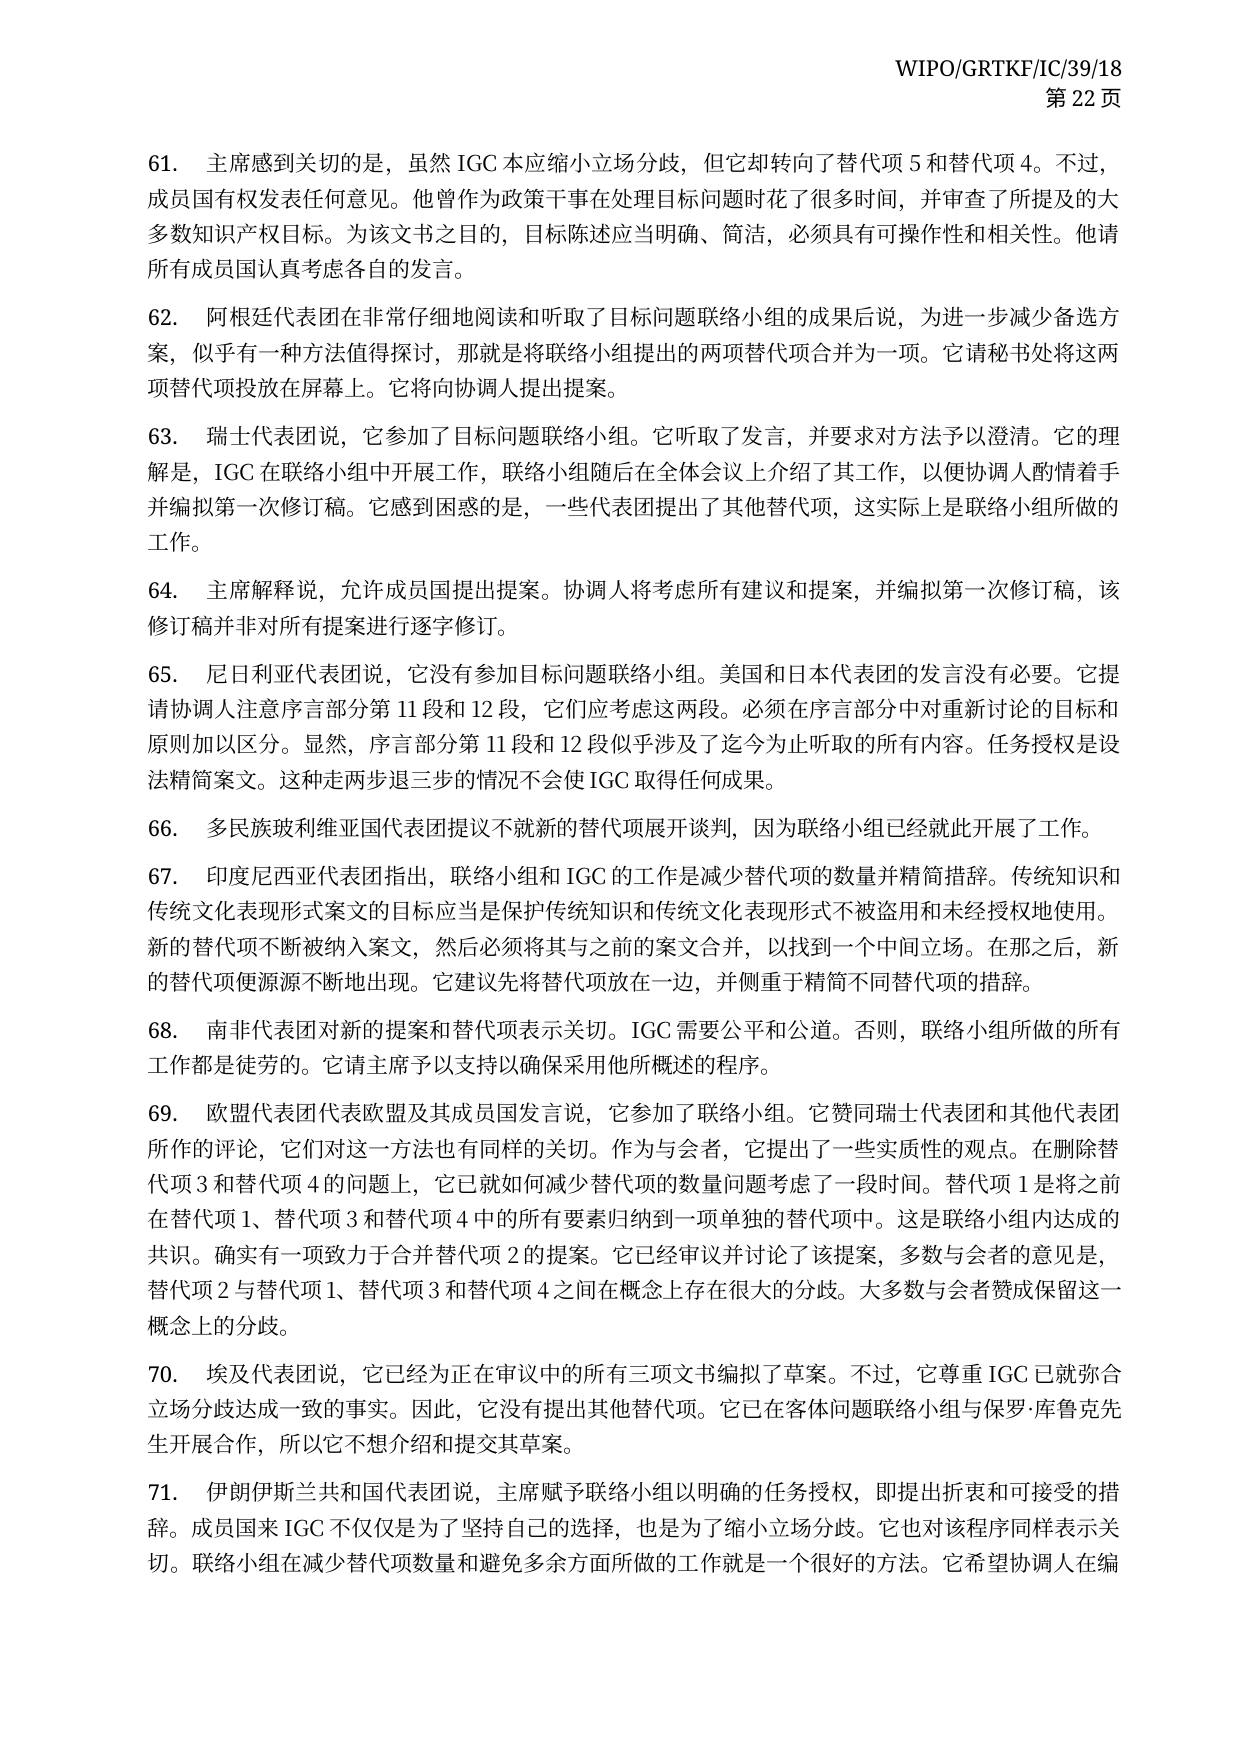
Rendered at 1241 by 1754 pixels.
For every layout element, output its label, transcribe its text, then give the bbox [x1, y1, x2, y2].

list 欧盟代表团代表欧盟及其成员国发言说，它参加了联络小组。它赞同瑞士代表团和其他代表团所作的评论，它们对这一方法也有同样的关切。作为与会者，它提出了一些实质性的观点。在删除替代项3和替代项4的问题上，它已就如何减少替代项的数量问题考虑了一段时间。替代项1是将之前在替代项1、替代项3和替代项4中的所有要素归纳到一项单独的替代项中。这是联络小组内达成的共识。确实有一项致力于合并替代项2的提案。它已经审议并讨论了该提案，多数与会者的意见是，替代项2与替代项1、替代项3和替代项4之间在概念上存在很大的分歧。大多数与会者赞成保留这一概念上的分歧。 [148, 1092, 1122, 1340]
list 主席解释说，允许成员国提出提案。协调人将考虑所有建议和提案，并编拟第一次修订稿，该修订稿并非对所有提案进行逐字修订。 [148, 569, 1122, 640]
list 印度尼西亚代表团指出，联络小组和IGC的工作是减少替代项的数量并精简措辞。传统知识和传统文化表现形式案文的目标应当是保护传统知识和传统文化表现形式不被盗用和未经授权地使用。新的替代项不断被纳入案文，然后必须将其与之前的案文合并，以找到一个中间立场。在那之后，新的替代项便源源不断地出现。它建议先将替代项放在一边，并侧重于精简不同替代项的措辞。 [148, 855, 1122, 997]
list 埃及代表团说，它已经为正在审议中的所有三项文书编拟了草案。不过，它尊重IGC已就弥合立场分歧达成一致的事实。因此，它没有提出其他替代项。它已在客体问题联络小组与保罗·库鲁克先生开展合作，所以它不想介绍和提交其草案。 [148, 1353, 1122, 1459]
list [148, 1472, 1122, 1578]
list 阿根廷代表团在非常仔细地阅读和听取了目标问题联络小组的成果后说，为进一步减少备选方案，似乎有一种方法值得探讨，那就是将联络小组提出的两项替代项合并为一项。它请秘书处将这两项替代项投放在屏幕上。它将向协调人提出提案。 [148, 297, 1122, 403]
list 多民族玻利维亚国代表团提议不就新的替代项展开谈判，因为联络小组已经就此开展了工作。 [148, 807, 1122, 842]
list 主席感到关切的是，虽然IGC本应缩小立场分歧，但它却转向了替代项5和替代项4。不过，成员国有权发表任何意见。他曾作为政策干事在处理目标问题时花了很多时间，并审查了所提及的大多数知识产权目标。为该文书之目的，目标陈述应当明确、简洁，必须具有可操作性和相关性。他请所有成员国认真考虑各自的发言。 [148, 142, 1122, 284]
list 南非代表团对新的提案和替代项表示关切。IGC需要公平和公道。否则，联络小组所做的所有工作都是徒劳的。它请主席予以支持以确保采用他所概述的程序。 [148, 1009, 1122, 1080]
list 尼日利亚代表团说，它没有参加目标问题联络小组。美国和日本代表团的发言没有必要。它提请协调人注意序言部分第11段和12段，它们应考虑这两段。必须在序言部分中对重新讨论的目标和原则加以区分。显然，序言部分第11段和12段似乎涉及了迄今为止听取的所有内容。任务授权是设法精简案文。这种走两步退三步的情况不会使IGC取得任何成果。 [148, 653, 1122, 794]
list 瑞士代表团说，它参加了目标问题联络小组。它听取了发言，并要求对方法予以澄清。它的理解是，IGC在联络小组中开展工作，联络小组随后在全体会议上介绍了其工作，以便协调人酌情着手并编拟第一次修订稿。它感到困惑的是，一些代表团提出了其他替代项，这实际上是联络小组所做的工作。 [148, 415, 1122, 557]
